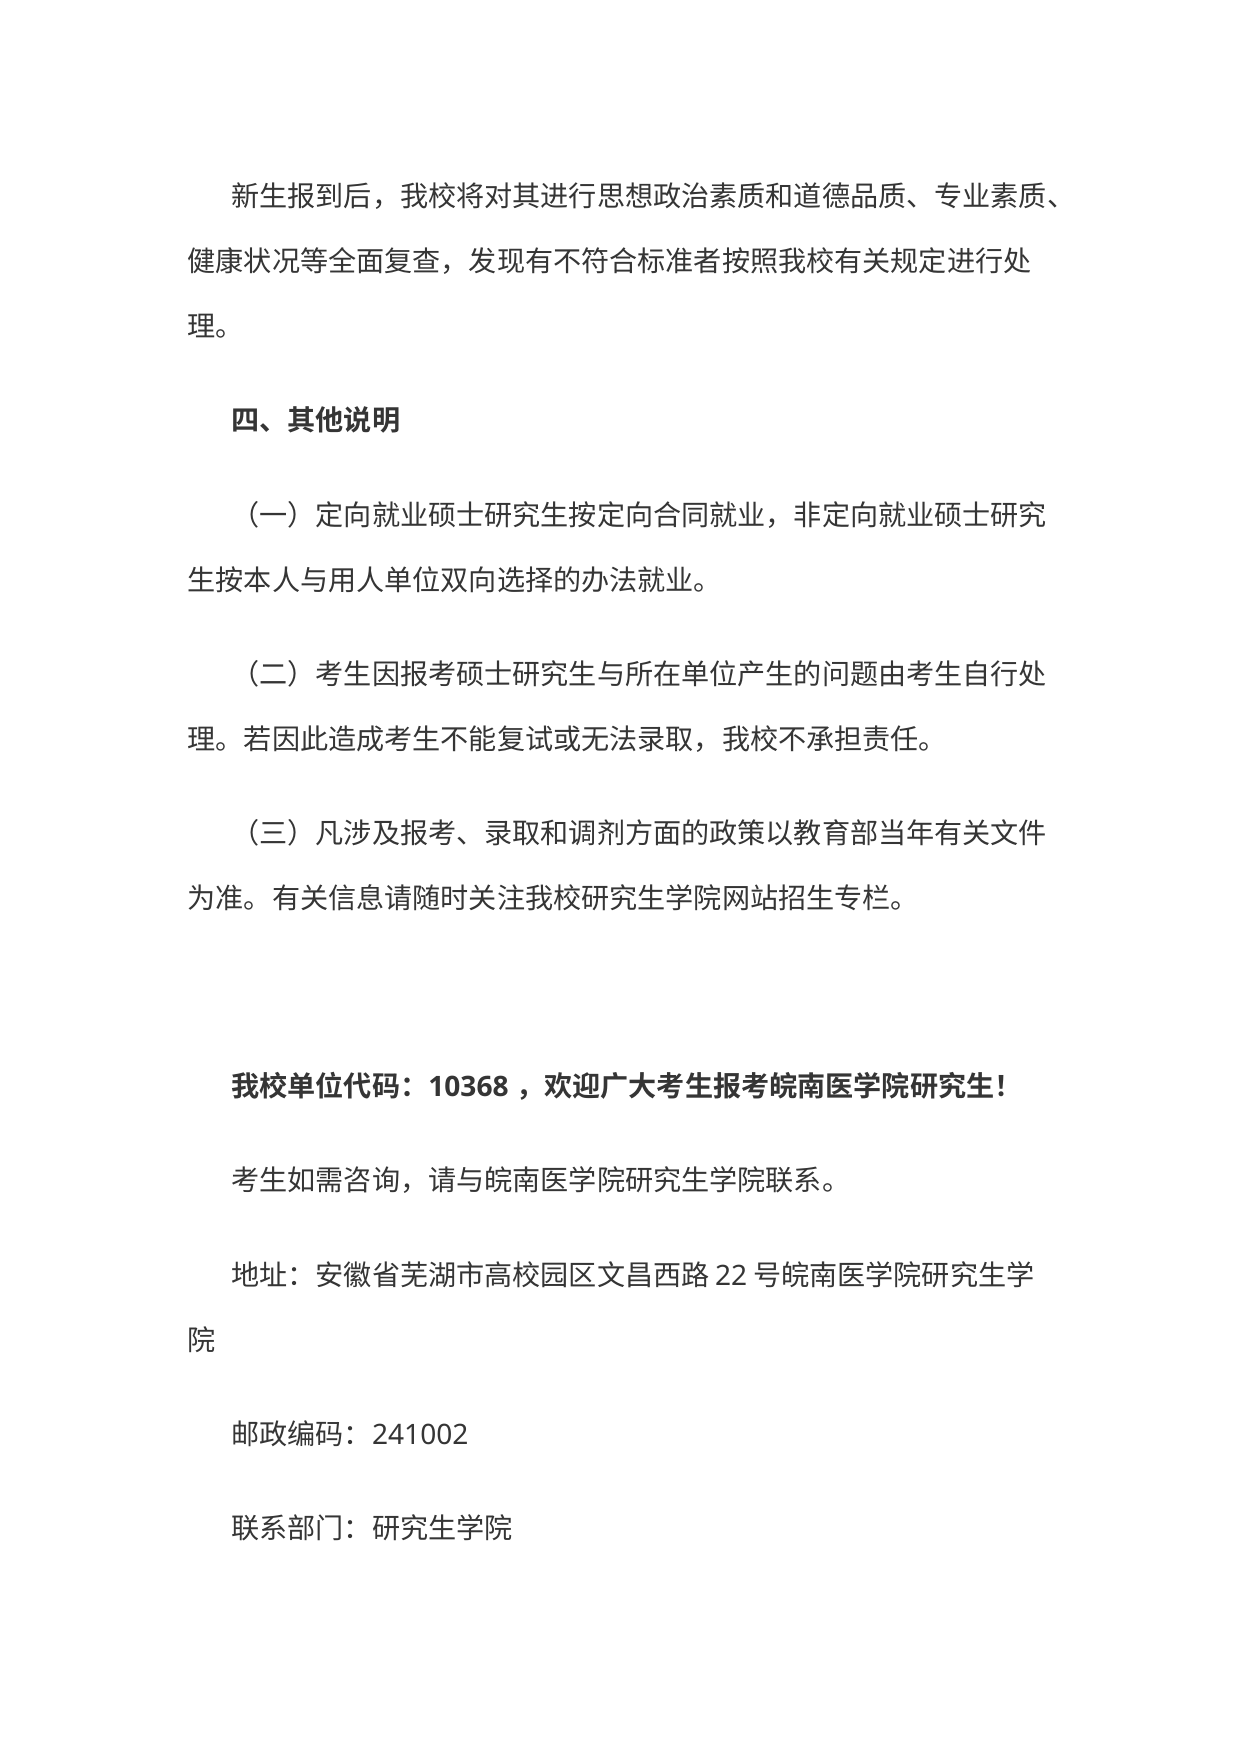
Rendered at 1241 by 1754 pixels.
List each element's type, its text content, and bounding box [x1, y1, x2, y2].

text 地址：安徽省芜湖市高校园区文昌西路22号皖南医学院研究生学院 [187, 1240, 1053, 1370]
text （二）考生因报考硕士研究生与所在单位产生的问题由考生自行处理。若因此造成考生不能复试或无法录取，我校不承担责任。 [187, 639, 1053, 769]
text 考生如需咨询，请与皖南医学院研究生学院联系。 [187, 1146, 1053, 1211]
text （三）凡涉及报考、录取和调剂方面的政策以教育部当年有关文件为准。有关信息请随时关注我校研究生学院网站招生专栏。 [187, 799, 1053, 929]
text （一）定向就业硕士研究生按定向合同就业，非定向就业硕士研究生按本人与用人单位双向选择的办法就业。 [187, 480, 1053, 610]
text 邮政编码：241002 [187, 1399, 1053, 1464]
text 我校单位代码：10368 ，欢迎广大考生报考皖南医学院研究生！ [187, 1052, 1053, 1117]
text 四、其他说明 [187, 386, 1053, 451]
text 联系部门：研究生学院 [187, 1494, 1053, 1559]
text 新生报到后，我校将对其进行思想政治素质和道德品质、专业素质、健康状况等全面复查，发现有不符合标准者按照我校有关规定进行处理。 [187, 162, 1053, 357]
